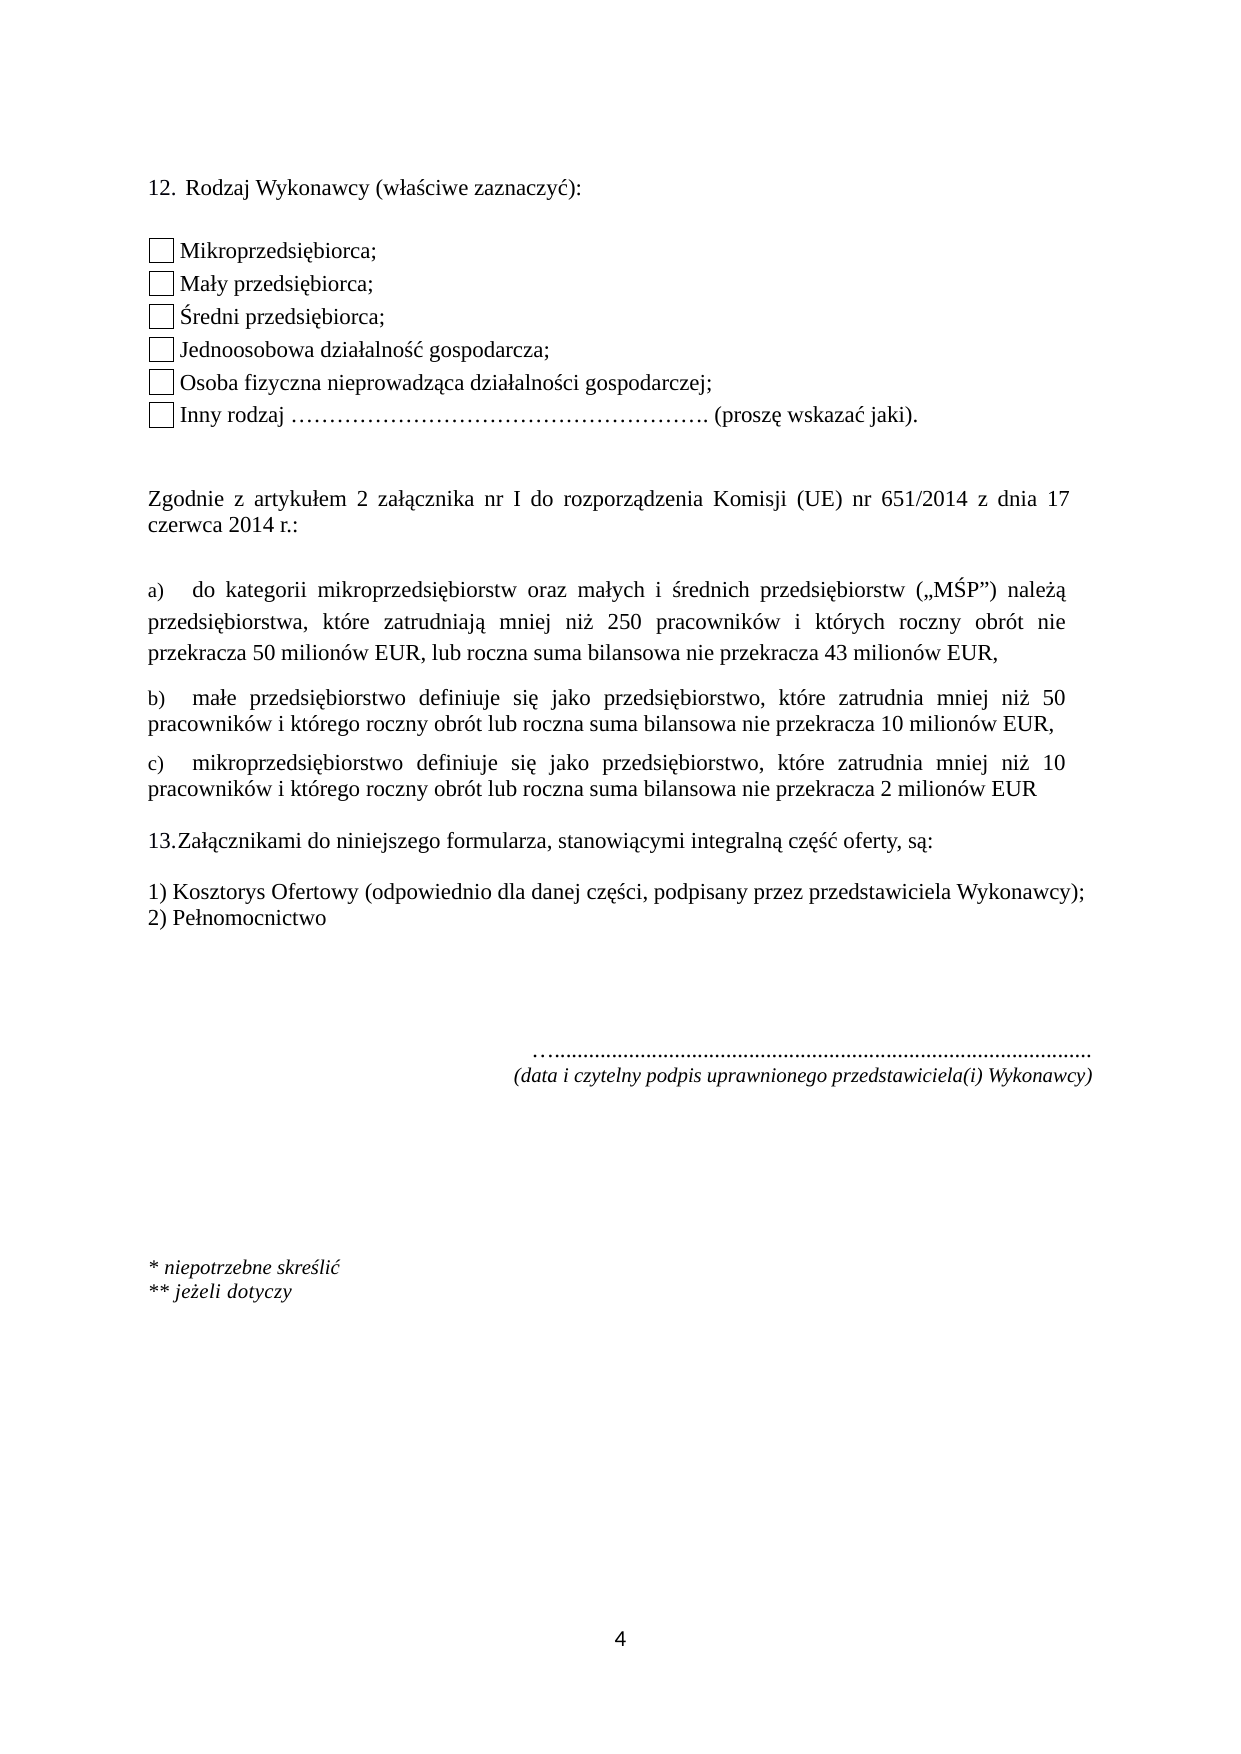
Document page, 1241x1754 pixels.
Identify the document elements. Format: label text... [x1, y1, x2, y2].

text 1) Kosztorys Ofertowy (odpowiednio dla danej części, podpisany przez przedstawiciela Wykonawcy); [148, 878, 1093, 904]
text Mikroprzedsiębiorca; [148, 237, 1093, 263]
text * niepotrzebne skreślić [148, 1255, 1093, 1279]
text (data i czytelny podpis uprawnionego przedstawiciela(i) Wykonawcy) [148, 1062, 1093, 1087]
text ** jeżeli dotyczy [148, 1279, 1093, 1303]
text Inny rodzaj ………………………………………………. (proszę wskazać jaki). [148, 401, 1093, 428]
text ….............................................................................................. [148, 1036, 1093, 1062]
text Osoba fizyczna nieprowadząca działalności gospodarczej; [148, 368, 1093, 395]
list Załącznikami do niniejszego formularza, stanowiącymi integralną część oferty, są: [148, 828, 1093, 854]
list do kategorii mikroprzedsiębiorstw oraz małych i średnich przedsiębiorstw („MŚP”) należą przedsiębiorstwa, które zatrudniają mniej niż 250 pracowników i których roczny obrót nie przekracza 50 milionów EUR, lub roczna suma bilansowa nie przekracza 43 milionów EUR, [148, 576, 1067, 666]
text Jednoosobowa działalność gospodarcza; [148, 336, 1093, 362]
text Mały przedsiębiorca; [148, 270, 1093, 296]
text Zgodnie z artykułem 2 załącznika nr I do rozporządzenia Komisji (UE) nr 651/2014 z dnia 17 czerwca 2014 r.: [148, 485, 1072, 538]
list Rodzaj Wykonawcy (właściwe zaznaczyć): [148, 174, 1093, 200]
list małe przedsiębiorstwo definiuje się jako przedsiębiorstwo, które zatrudnia mniej niż 50 pracowników i którego roczny obrót lub roczna suma bilansowa nie przekracza 10 milionów EUR, [148, 683, 1067, 736]
text Średni przedsiębiorca; [148, 303, 1093, 329]
text 2) Pełnomocnictwo [148, 904, 1093, 931]
list mikroprzedsiębiorstwo definiuje się jako przedsiębiorstwo, które zatrudnia mniej niż 10 pracowników i którego roczny obrót lub roczna suma bilansowa nie przekracza 2 milionów EUR [148, 748, 1067, 801]
